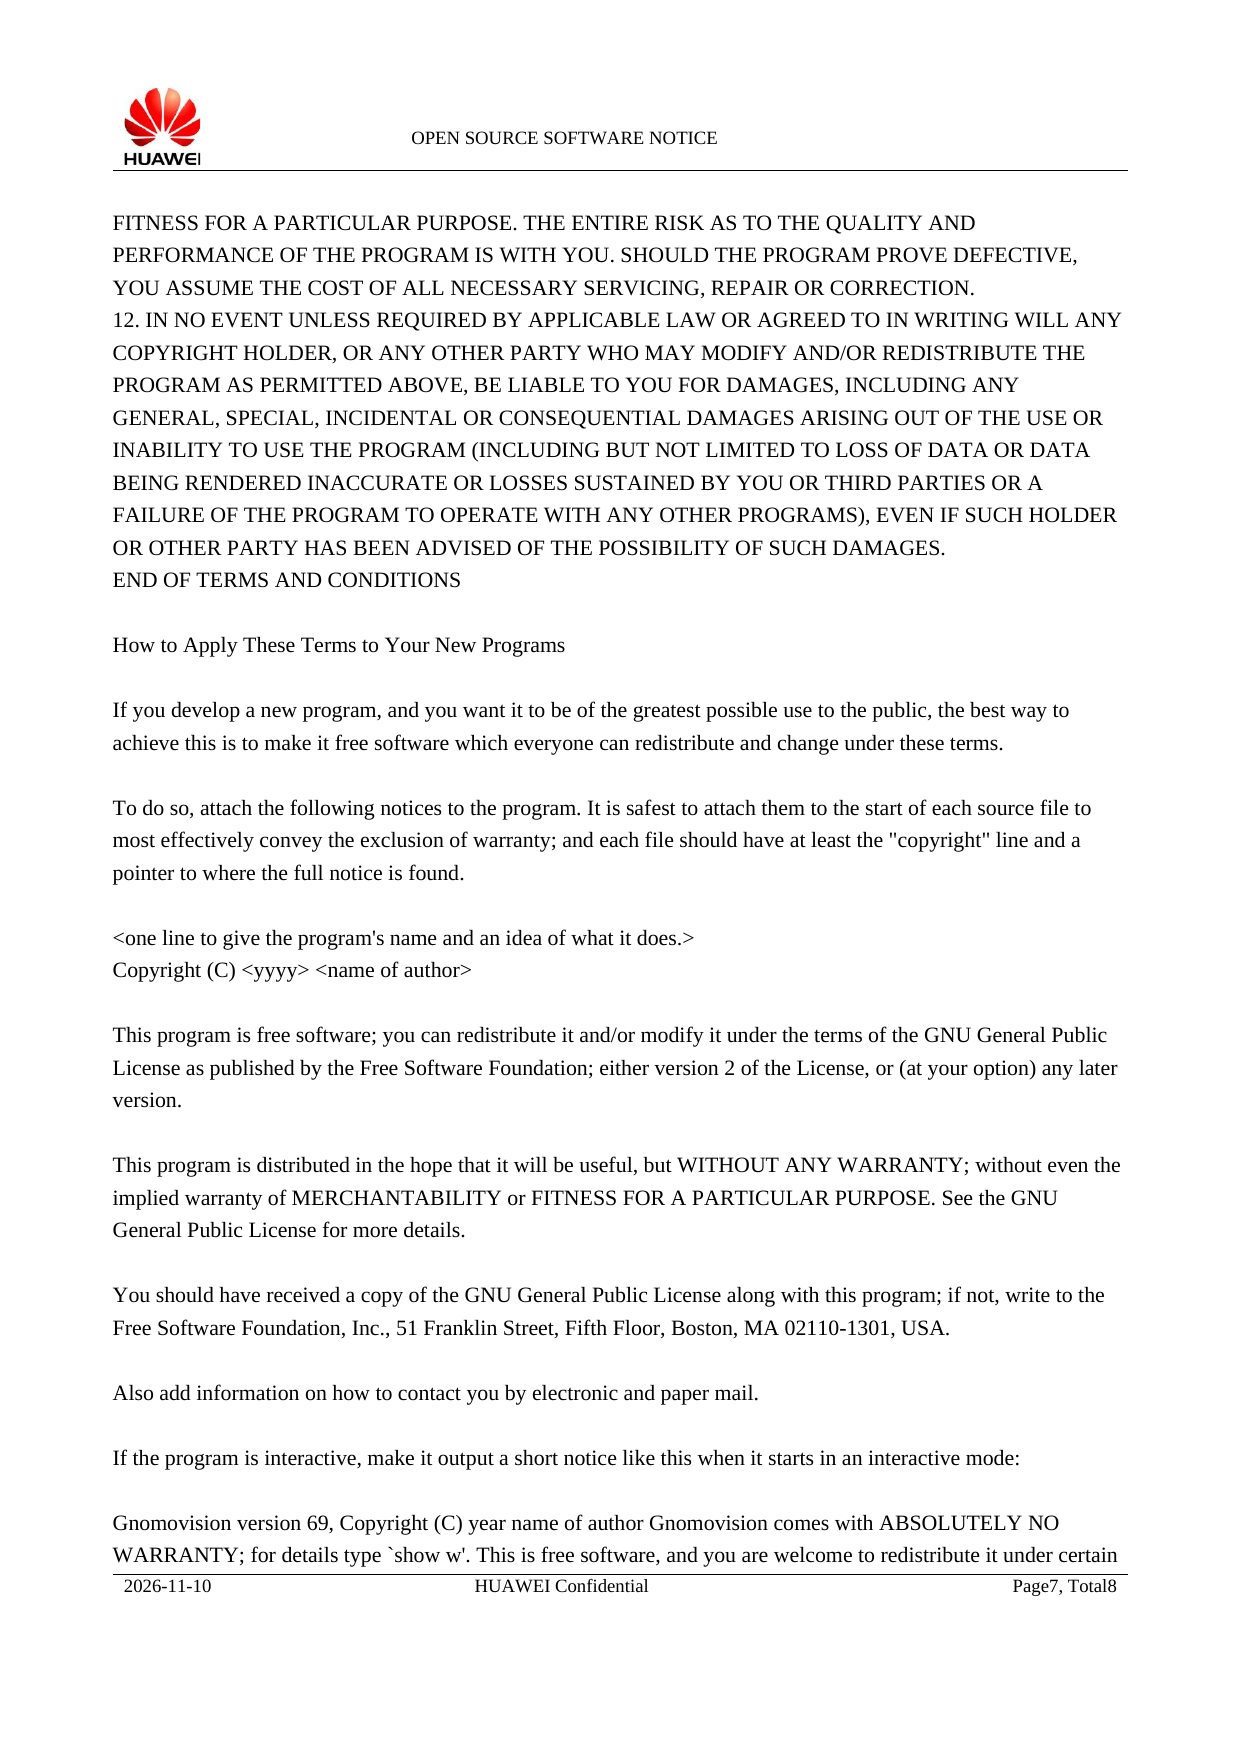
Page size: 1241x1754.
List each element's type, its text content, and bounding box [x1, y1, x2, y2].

picture [124, 88, 201, 165]
